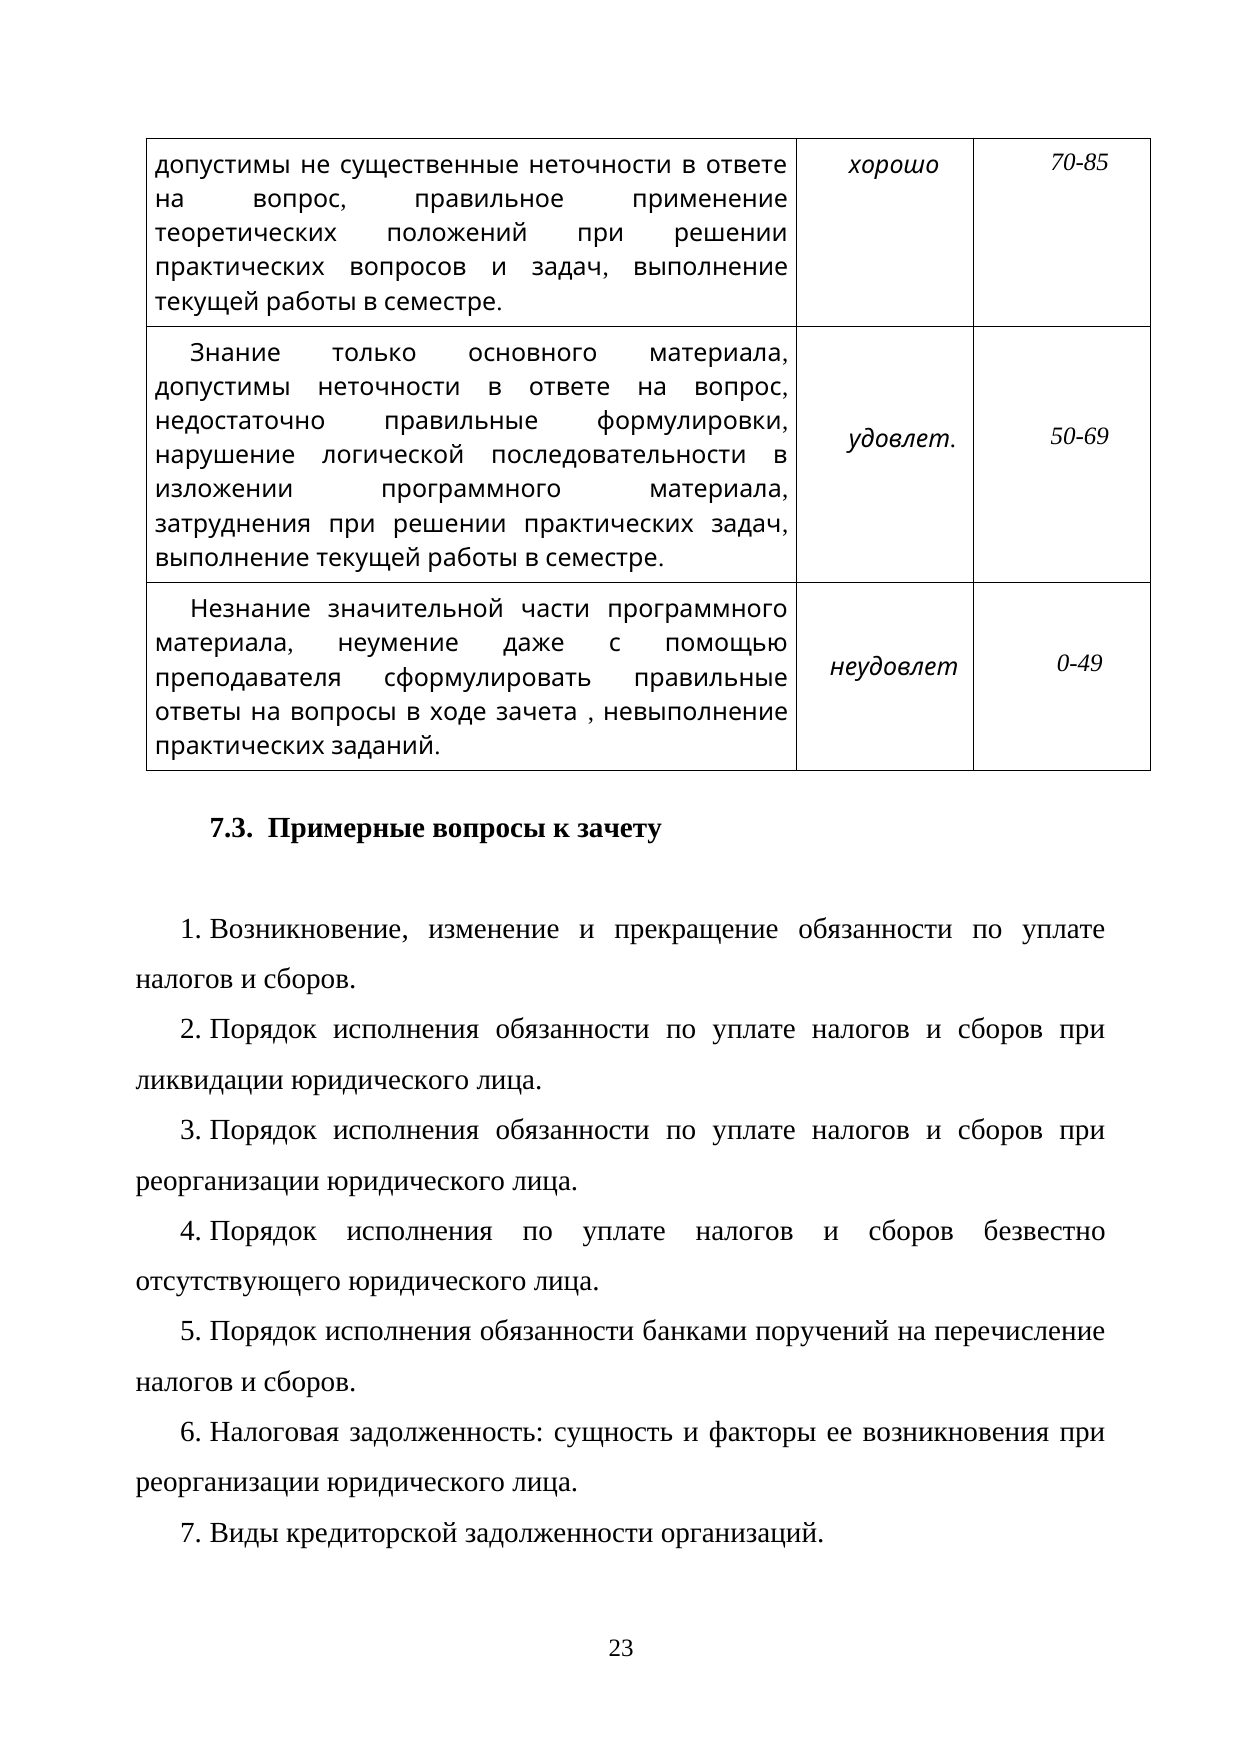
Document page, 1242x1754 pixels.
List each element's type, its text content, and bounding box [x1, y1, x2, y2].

table_cell Знание только основного материала, допустимы неточности в ответе на вопрос, недостаточно правильные формулировки, нарушение логической последовательности в изложении программного материала, затруднения при решении практических задач, выполнение текущей работы в семестре. [147, 327, 796, 582]
table_cell 70-85 [974, 139, 1150, 326]
text 6. Налоговая задолженность: сущность и факторы ее возникновения при реорганизации юридического лица. [135, 1414, 1106, 1498]
text 7.3. Примерные вопросы к зачету [135, 810, 1106, 844]
text 2. Порядок исполнения обязанности по уплате налогов и сборов при ликвидации юридического лица. [135, 1012, 1106, 1096]
table_cell Незнание значительной части программного материала, неумение даже с помощью преподавателя сформулировать правильные ответы на вопросы в ходе зачета , невыполнение практических заданий. [147, 583, 796, 770]
table_cell 0-49 [974, 583, 1150, 770]
text 4. Порядок исполнения по уплате налогов и сборов безвестно отсутствующего юридического лица. [135, 1213, 1106, 1297]
text 7. Виды кредиторской задолженности организаций. [135, 1515, 1106, 1548]
table_cell 50-69 [974, 327, 1150, 582]
table_cell неудовлет [797, 583, 973, 770]
text 1. Возникновение, изменение и прекращение обязанности по уплате налогов и сборов. [135, 911, 1106, 995]
text 3. Порядок исполнения обязанности по уплате налогов и сборов при реорганизации юридического лица. [135, 1112, 1106, 1196]
table_cell хорошо [797, 139, 973, 326]
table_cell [147, 139, 796, 326]
text 5. Порядок исполнения обязанности банками поручений на перечисление налогов и сборов. [135, 1313, 1106, 1397]
table_cell удовлет. [797, 327, 973, 582]
